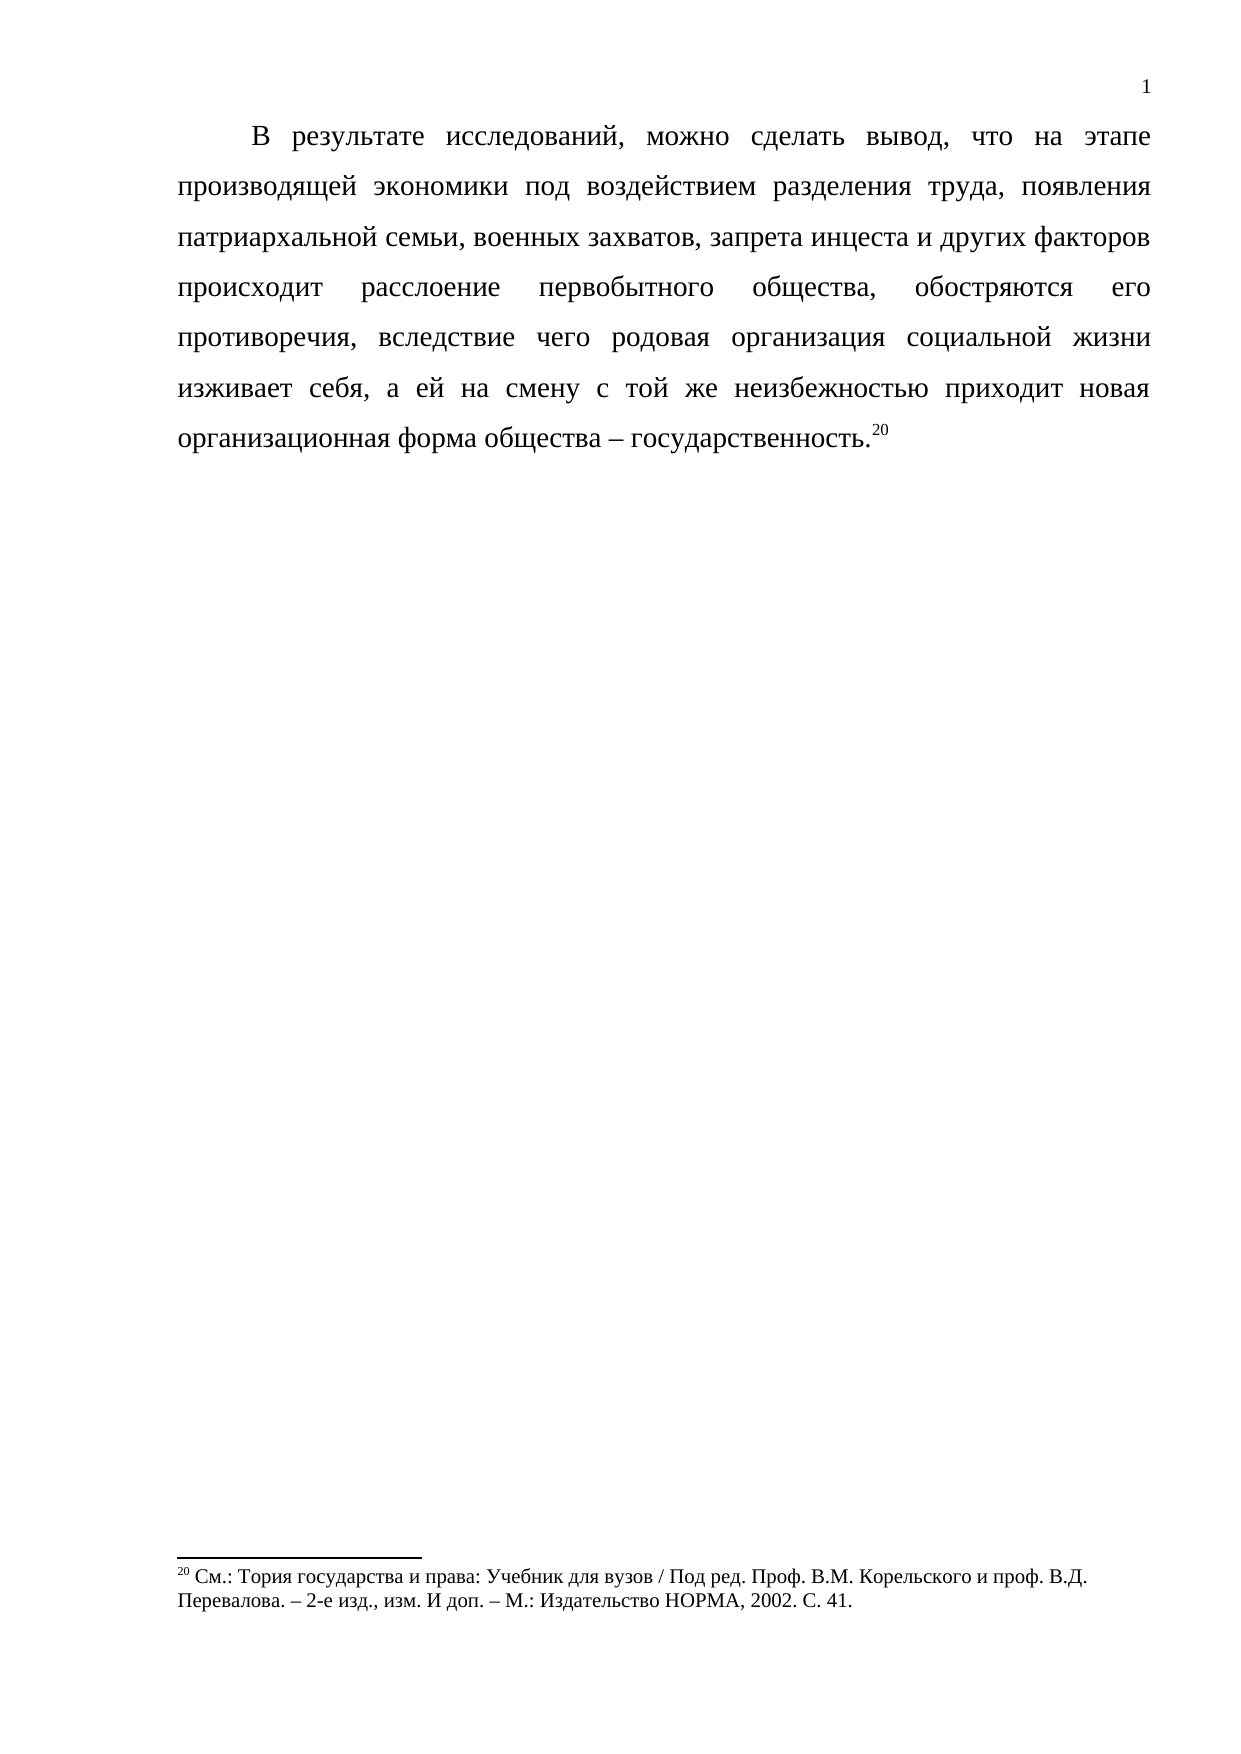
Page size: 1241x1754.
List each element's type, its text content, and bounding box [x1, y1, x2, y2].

text В результате исследований, можно сделать вывод, что на этапе производящей экономики под воздействием разделения труда, появления патриархальной семьи, военных захватов, запрета инцеста и других факторов происходит расслоение первобытного общества, обостряются его противоречия, вследствие чего родовая организация социальной жизни изживает себя, а ей на смену с той же неизбежностью приходит новая организационная форма общества – государственность. [177, 118, 1152, 453]
